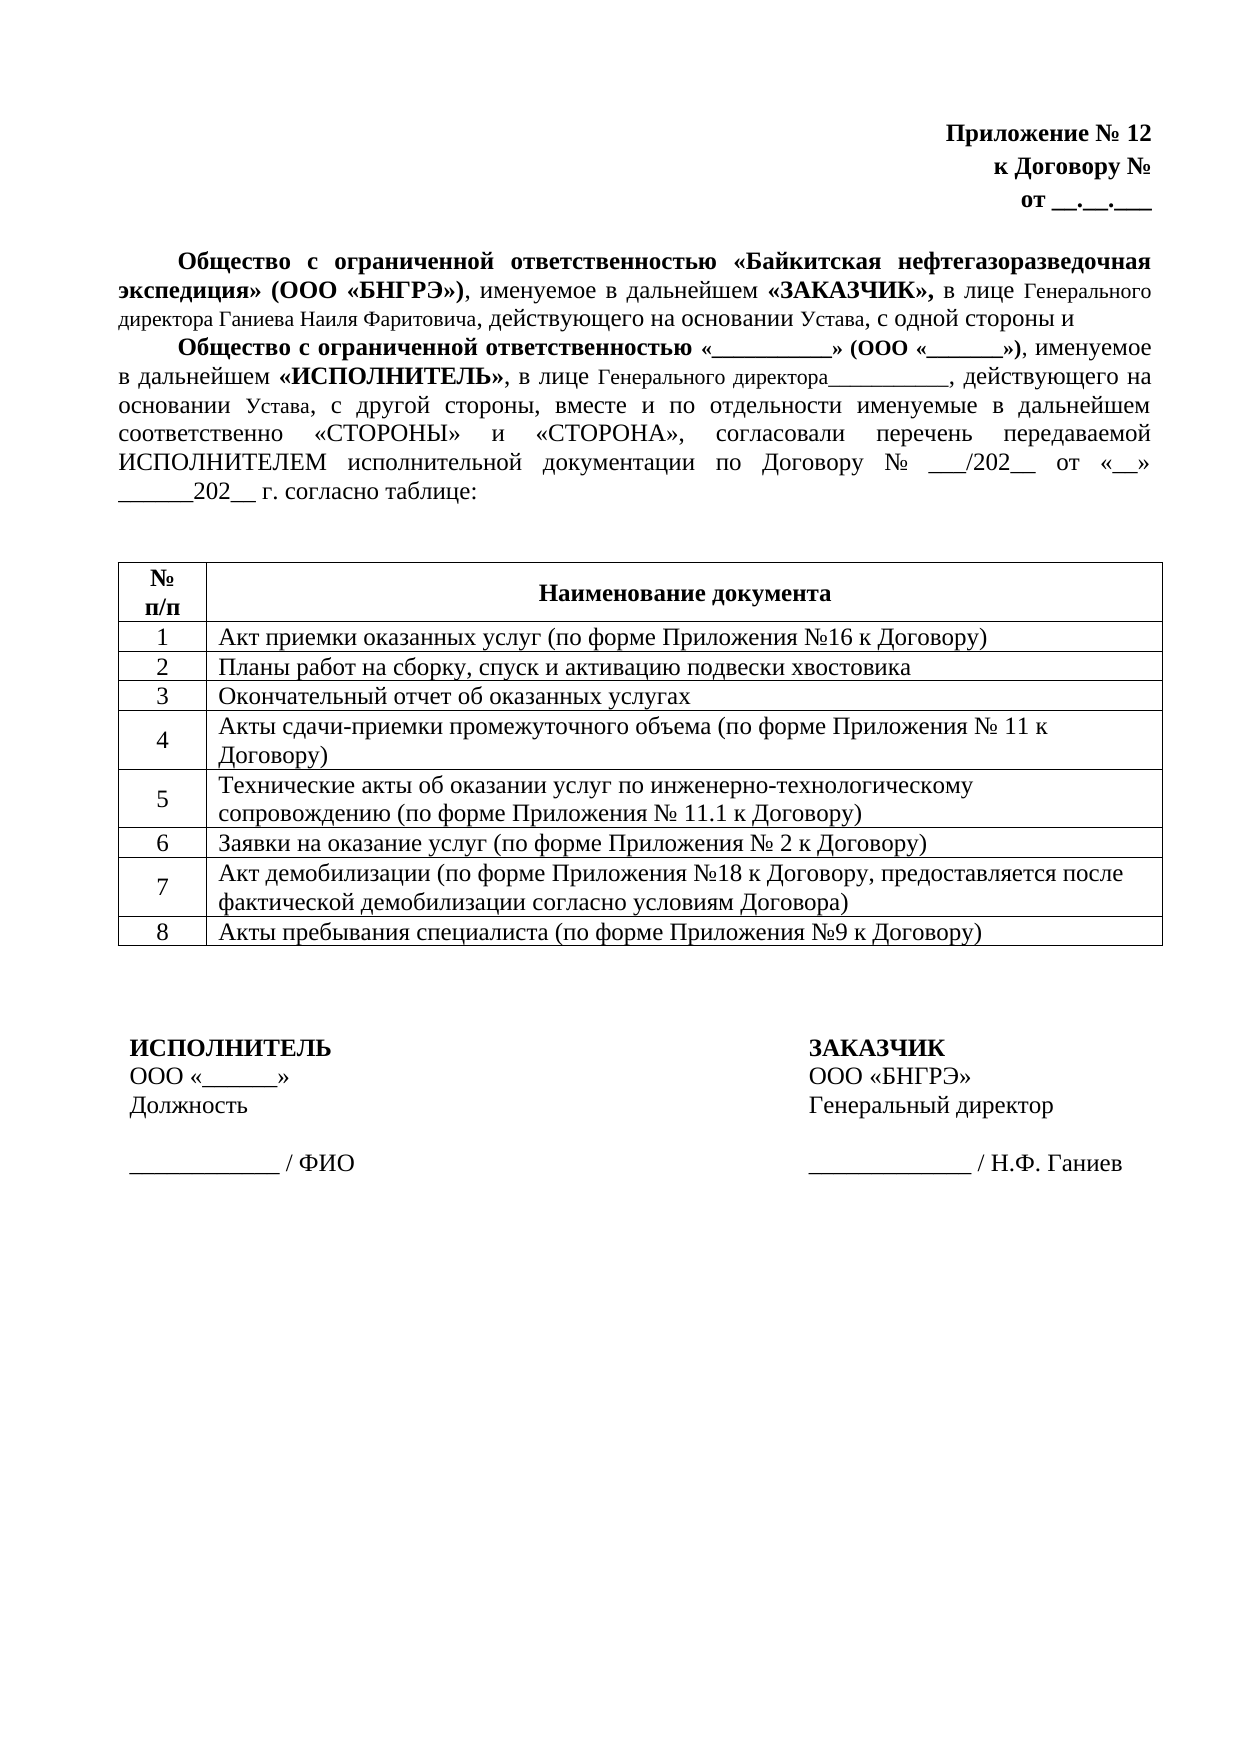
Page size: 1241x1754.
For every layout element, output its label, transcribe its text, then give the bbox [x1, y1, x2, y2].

table_cell Заявки на оказание услуг (по форме Приложения № 2 к Договору) [207, 828, 1162, 857]
table_cell Планы работ на сборку, спуск и активацию подвески хвостовика [207, 652, 1162, 680]
text Общество с ограниченной ответственностью «___________» (ООО «_______»), именуемое в дальнейшем «ИСПОЛНИТЕЛЬ», в лице Генерального директора___________, действующего на основании Устава, с другой стороны, вместе и по отдельности именуемые в дальнейшем соответственно «СТОРОНЫ» и «СТОРОНА», согласовали перечень передаваемой ИСПОЛНИТЕЛЕМ исполнительной документации по Договору № ___/202__ от «__» ______202__ г. согласно таблице: [118, 332, 1152, 505]
text от __.__.___ [118, 184, 1152, 213]
table_cell 2 [119, 652, 206, 680]
table_cell Акты пребывания специалиста (по форме Приложения №9 к Договору) [207, 917, 1162, 945]
table_cell 3 [119, 681, 206, 710]
table_cell 7 [119, 858, 206, 916]
text Приложение № 12 [118, 118, 1152, 147]
table_cell Технические акты об оказании услуг по инженерно-технологическому сопровождению (по форме Приложения № 11.1 к Договору) [207, 770, 1162, 827]
table_header № п/п [119, 563, 206, 621]
table_cell Окончательный отчет об оказанных услугах [207, 681, 1162, 710]
table_cell 1 [119, 622, 206, 651]
table_cell Акт демобилизации (по форме Приложения №18 к Договору, предоставляется после фактической демобилизации согласно условиям Договора) [207, 858, 1162, 916]
table_cell 6 [119, 828, 206, 857]
table_header ИСПОЛНИТЕЛЬ ООО «______» Должность ____________ / ФИО [118, 1033, 797, 1205]
table_header Наименование документа [207, 563, 1162, 621]
table_cell Акты сдачи-приемки промежуточного объема (по форме Приложения № 11 к Договору) [207, 711, 1162, 769]
table_header ЗАКАЗЧИК ООО «БНГРЭ» Генеральный директор _____________ / Н.Ф. Ганиев [798, 1033, 1152, 1205]
text Общество с ограниченной ответственностью «Байкитская нефтегазоразведочная экспедиция» (ООО «БНГРЭ»), именуемое в дальнейшем «ЗАКАЗЧИК», в лице Генерального директора Ганиева Наиля Фаритовича, действующего на основании Устава, с одной стороны и [118, 246, 1152, 332]
table_cell Акт приемки оказанных услуг (по форме Приложения №16 к Договору) [207, 622, 1162, 651]
table_cell 4 [119, 711, 206, 769]
table_cell 8 [119, 917, 206, 945]
table_cell 5 [119, 770, 206, 827]
text к Договору № [118, 151, 1152, 180]
